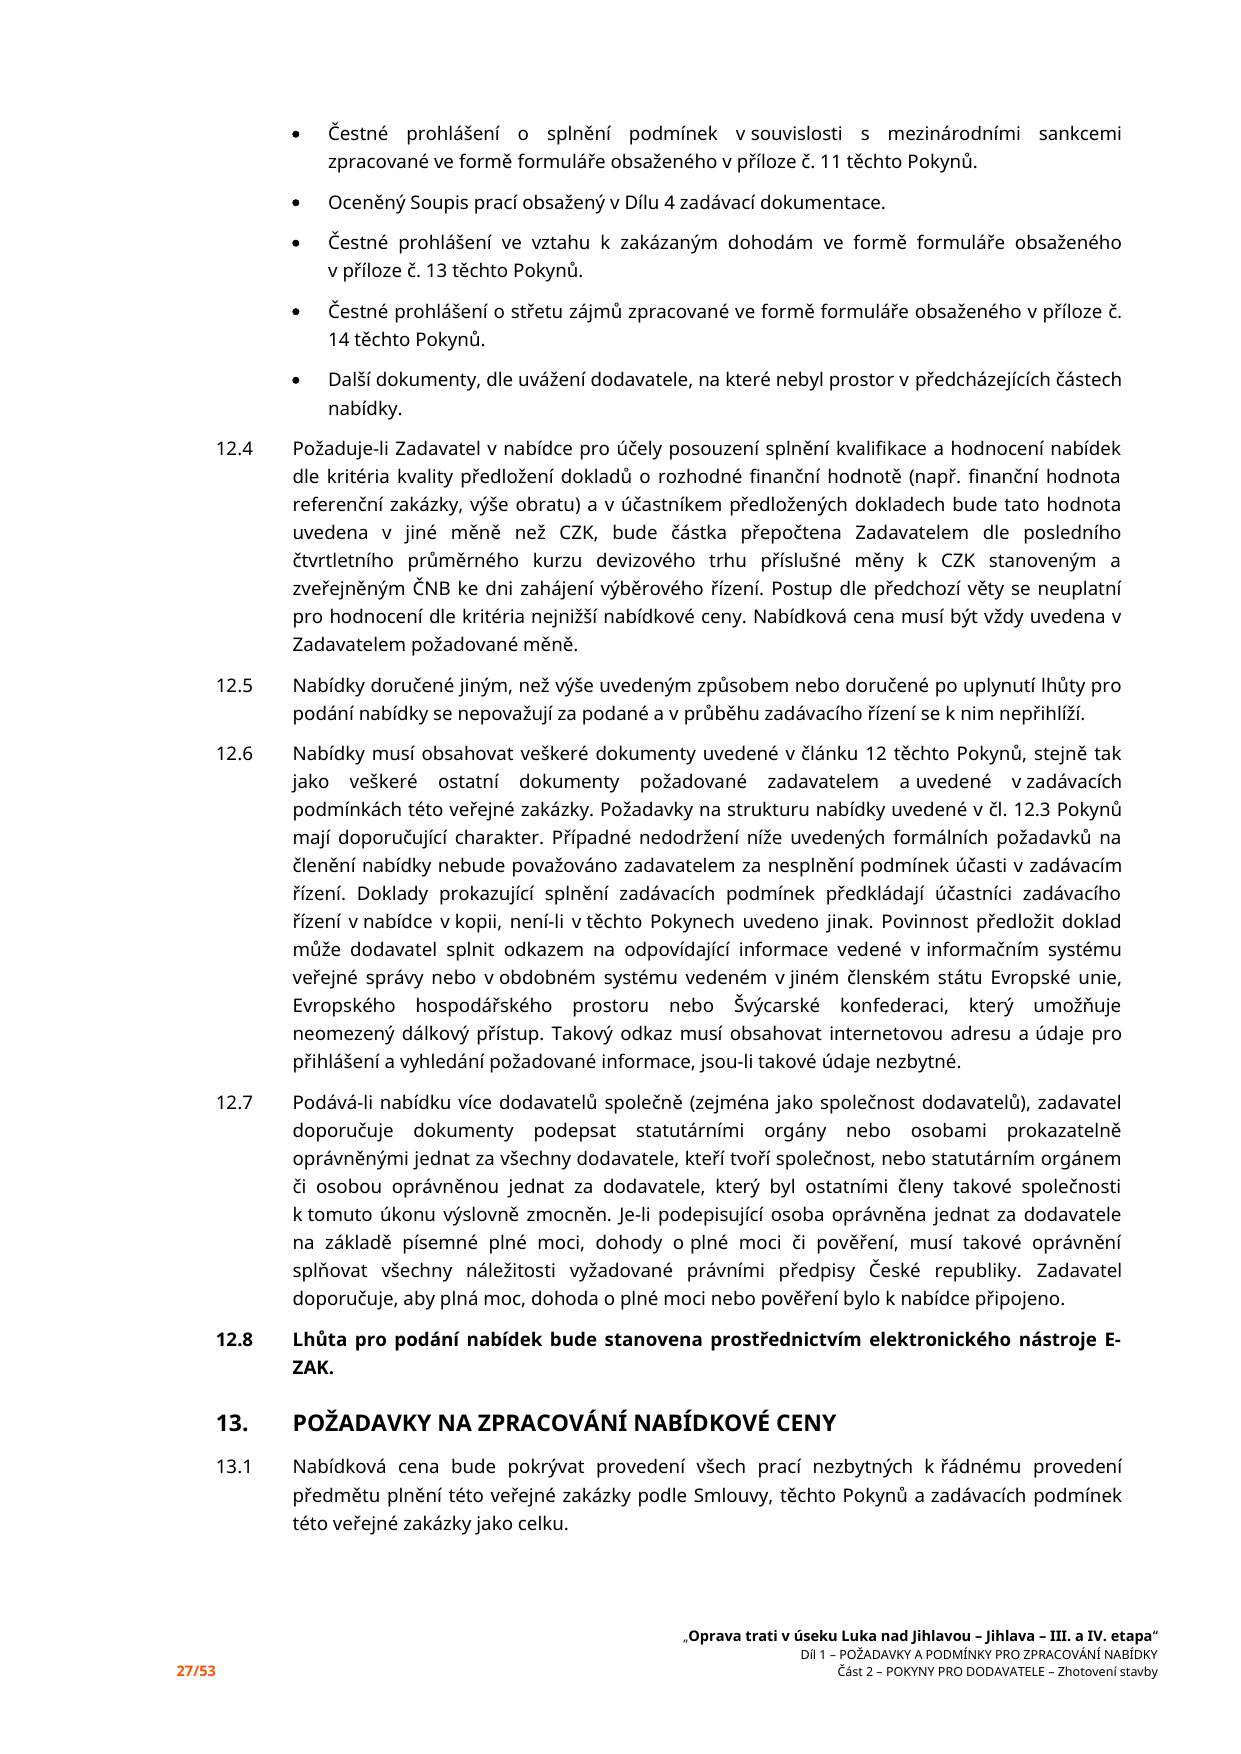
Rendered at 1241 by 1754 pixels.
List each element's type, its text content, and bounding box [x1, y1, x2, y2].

text Lhůta pro podání nabídek bude stanovena prostřednictvím elektronického nástroje E-ZAK. [216, 1326, 1122, 1379]
text Čestné prohlášení ve vztahu k zakázaným dohodám ve formě formuláře obsaženého v příloze č. 13 těchto Pokynů. [292, 230, 1122, 283]
text Nabídky musí obsahovat veškeré dokumenty uvedené v článku 12 těchto Pokynů, stejně tak jako veškeré ostatní dokumenty požadované zadavatelem a uvedené v zadávacích podmínkách této veřejné zakázky. Požadavky na strukturu nabídky uvedené v čl. 12.3 Pokynů mají doporučující charakter. Případné nedodržení níže uvedených formálních požadavků na členění nabídky nebude považováno zadavatelem za nesplnění podmínek účasti v zadávacím řízení. Doklady prokazující splnění zadávacích podmínek předkládají účastníci zadávacího řízení v nabídce v kopii, není-li v těchto Pokynech uvedeno jinak. Povinnost předložit doklad může dodavatel splnit odkazem na odpovídající informace vedené v informačním systému veřejné správy nebo v obdobném systému vedeném v jiném členském státu Evropské unie, Evropského hospodářského prostoru nebo Švýcarské konfederaci, který umožňuje neomezený dálkový přístup. Takový odkaz musí obsahovat internetovou adresu a údaje pro přihlášení a vyhledání požadované informace, jsou-li takové údaje nezbytné. [216, 741, 1122, 1074]
text POŽADAVKY NA ZPRACOVÁNÍ NABÍDKOVÉ CENY [216, 1407, 1122, 1438]
text Čestné prohlášení o střetu zájmů zpracované ve formě formuláře obsaženého v příloze č. 14 těchto Pokynů. [292, 298, 1122, 352]
text Podává-li nabídku více dodavatelů společně (zejména jako společnost dodavatelů), zadavatel doporučuje dokumenty podepsat statutárními orgány nebo osobami prokazatelně oprávněnými jednat za všechny dodavatele, kteří tvoří společnost, nebo statutárním orgánem či osobou oprávněnou jednat za dodavatele, který byl ostatními členy takové společnosti k tomuto úkonu výslovně zmocněn. Je-li podepisující osoba oprávněna jednat za dodavatele na základě písemné plné moci, dohody o plné moci či pověření, musí takové oprávnění splňovat všechny náležitosti vyžadované právními předpisy České republiky. Zadavatel doporučuje, aby plná moc, dohoda o plné moci nebo pověření bylo k nabídce připojeno. [216, 1089, 1122, 1311]
text Nabídková cena bude pokrývat provedení všech prací nezbytných k řádnému provedení předmětu plnění této veřejné zakázky podle Smlouvy, těchto Pokynů a zadávacích podmínek této veřejné zakázky jako celku. [216, 1454, 1122, 1535]
text Čestné prohlášení o splnění podmínek v souvislosti s mezinárodními sankcemi zpracované ve formě formuláře obsaženého v příloze č. 11 těchto Pokynů. [292, 121, 1122, 174]
text Nabídky doručené jiným, než výše uvedeným způsobem nebo doručené po uplynutí lhůty pro podání nabídky se nepovažují za podané a v průběhu zadávacího řízení se k nim nepřihlíží. [216, 672, 1122, 726]
text Oceněný Soupis prací obsažený v Dílu 4 zadávací dokumentace. [292, 189, 1122, 215]
text Požaduje-li Zadavatel v nabídce pro účely posouzení splnění kvalifikace a hodnocení nabídek dle kritéria kvality předložení dokladů o rozhodné finanční hodnotě (např. finanční hodnota referenční zakázky, výše obratu) a v účastníkem předložených dokladech bude tato hodnota uvedena v jiné měně než CZK, bude částka přepočtena Zadavatelem dle posledního čtvrtletního průměrného kurzu devizového trhu příslušné měny k CZK stanoveným a zveřejněným ČNB ke dni zahájení výběrového řízení. Postup dle předchozí věty se neuplatní pro hodnocení dle kritéria nejnižší nabídkové ceny. Nabídková cena musí být vždy uvedena v Zadavatelem požadované měně. [216, 435, 1122, 657]
text Další dokumenty, dle uvážení dodavatele, na které nebyl prostor v předcházejících částech nabídky. [292, 367, 1122, 420]
